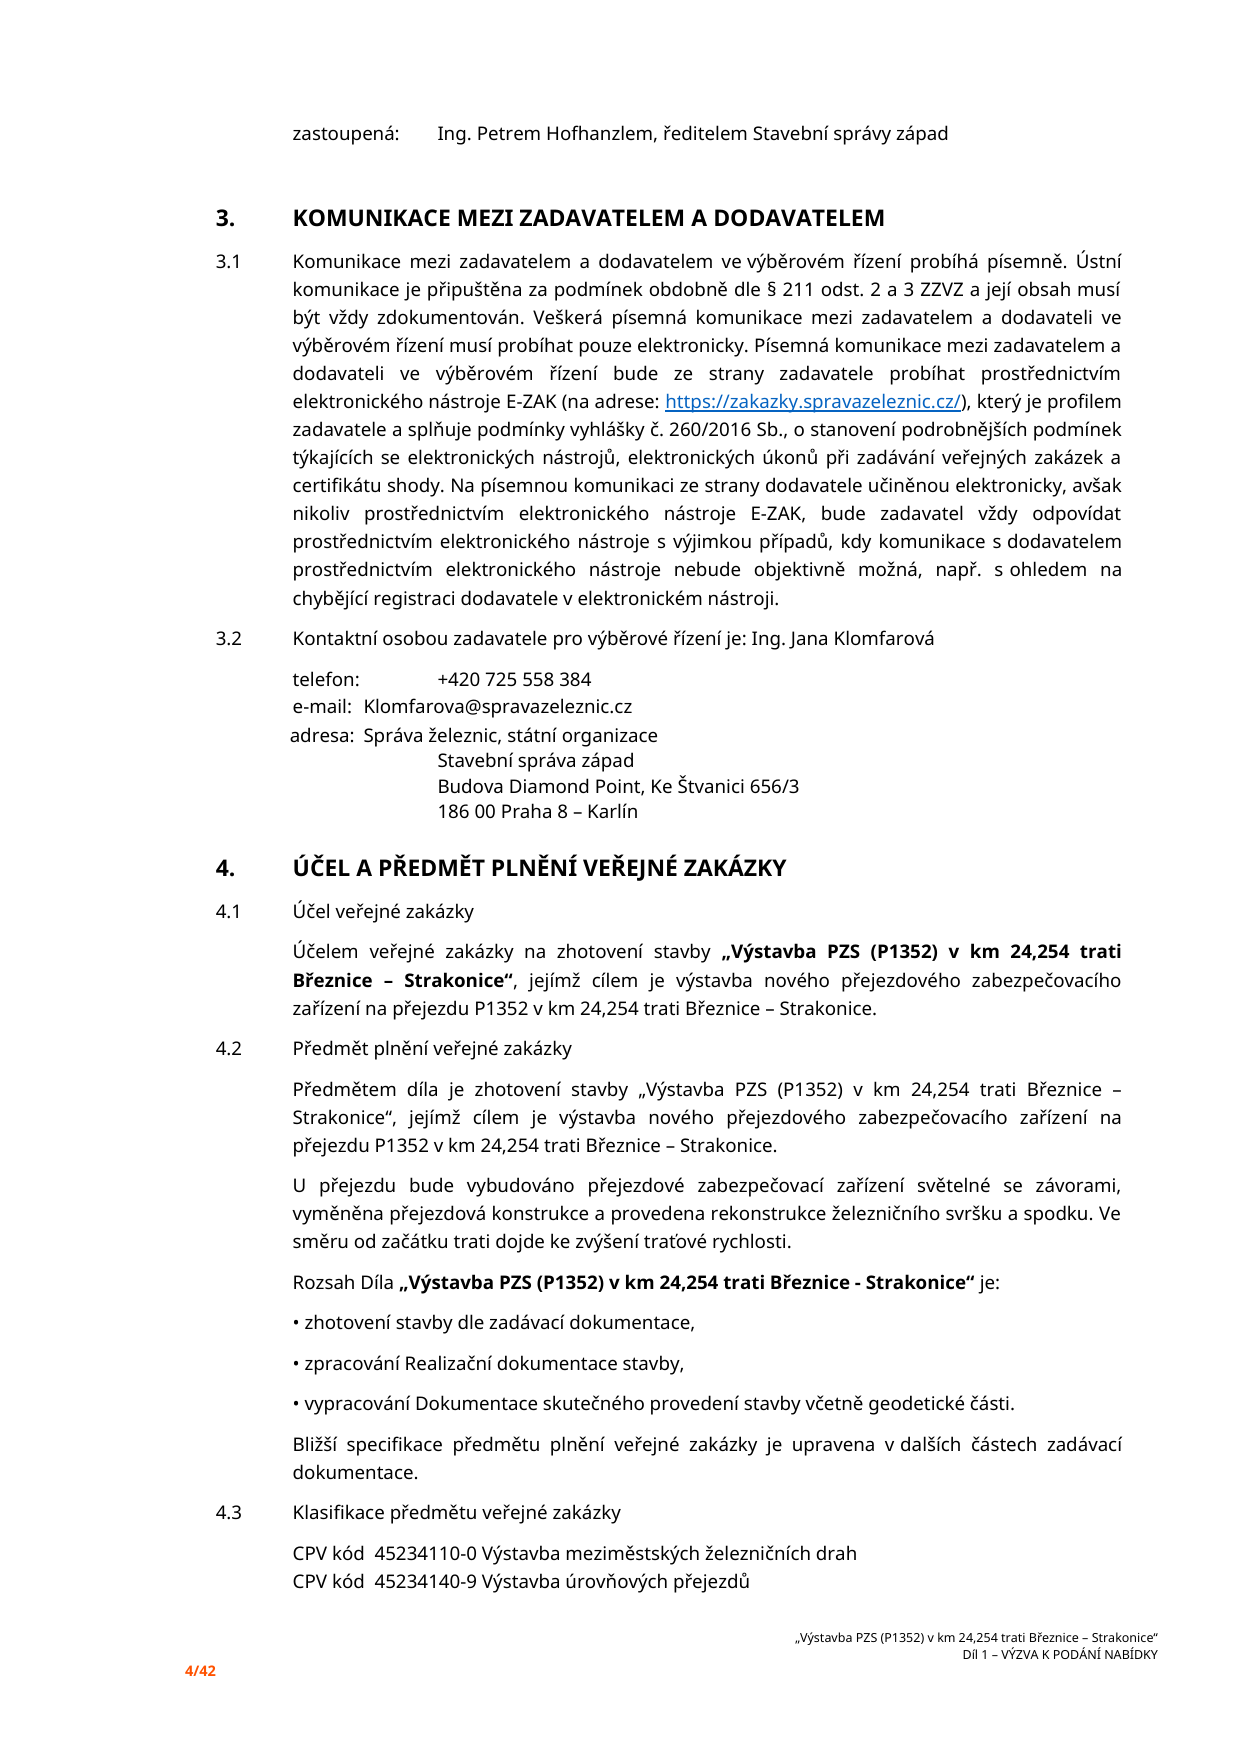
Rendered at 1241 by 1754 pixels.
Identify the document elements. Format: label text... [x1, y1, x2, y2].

text Bližší specifikace předmětu plnění veřejné zakázky je upravena v dalších částech zadávací dokumentace. [292, 1431, 1122, 1485]
text Klasifikace předmětu veřejné zakázky [216, 1500, 1122, 1525]
list Účelem veřejné zakázky na zhotovení stavby „Výstavba PZS (P1352) v km 24,254 trati Březnice – Strakonice“, jejímž cílem je výstavba nového přejezdového zabezpečovacího zařízení na přejezdu P1352 v km 24,254 trati Březnice – Strakonice. [292, 939, 1122, 1020]
text Budova Diamond Point, Ke Štvanici 656/3 [366, 773, 1122, 798]
text Kontaktní osobou zadavatele pro výběrové řízení je: Ing. Jana Klomfarová [216, 625, 1122, 651]
text Předmětem díla je zhotovení stavby „Výstavba PZS (P1352) v km 24,254 trati Březnice – Strakonice“, jejímž cílem je výstavba nového přejezdového zabezpečovacího zařízení na přejezdu P1352 v km 24,254 trati Březnice – Strakonice. [292, 1076, 1122, 1157]
text CPV kód 45234140-9 Výstavba úrovňových přejezdů [292, 1568, 1122, 1594]
text CPV kód 45234110-0 Výstavba meziměstských železničních drah [292, 1540, 1122, 1566]
text zastoupená: Ing. Petrem Hofhanzlem, ředitelem Stavební správy západ [292, 121, 1122, 146]
text Účel veřejné zakázky [216, 898, 1122, 924]
text KOMUNIKACE MEZI ZADAVATELEM a DODAVATELEM [216, 202, 1122, 233]
text Komunikace mezi zadavatelem a dodavatelem ve výběrovém řízení probíhá písemně. Ústní komunikace je připuštěna za podmínek obdobně dle § 211 odst. 2 a 3 ZZVZ a její obsah musí být vždy zdokumentován. Veškerá písemná komunikace mezi zadavatelem a dodavateli ve výběrovém řízení musí probíhat pouze elektronicky. Písemná komunikace mezi zadavatelem a dodavateli ve výběrovém řízení bude ze strany zadavatele probíhat prostřednictvím elektronického nástroje E-ZAK (na adrese: https://zakazky.spravazeleznic.cz/), který je profilem zadavatele a splňuje podmínky vyhlášky č. 260/2016 Sb., o stanovení podrobnějších podmínek týkajících se elektronických nástrojů, elektronických úkonů při zadávání veřejných zakázek a certifikátu shody. Na písemnou komunikaci ze strany dodavatele učiněnou elektronicky, avšak nikoliv prostřednictvím elektronického nástroje E-ZAK, bude zadavatel vždy odpovídat prostřednictvím elektronického nástroje s výjimkou případů, kdy komunikace s dodavatelem prostřednictvím elektronického nástroje nebude objektivně možná, např. s ohledem na chybějící registraci dodavatele v elektronickém nástroji. [216, 248, 1122, 610]
text e-mail: Klomfarova@spravazeleznic.cz [292, 694, 1122, 719]
text U přejezdu bude vybudováno přejezdové zabezpečovací zařízení světelné se závorami, vyměněna přejezdová konstrukce a provedena rekonstrukce železničního svršku a spodku. Ve směru od začátku trati dojde ke zvýšení traťové rychlosti. [292, 1172, 1122, 1254]
text Stavební správa západ [292, 747, 1122, 773]
text • zhotovení stavby dle zadávací dokumentace, [292, 1309, 1122, 1335]
text Rozsah Díla „Výstavba PZS (P1352) v km 24,254 trati Březnice - Strakonice“ je: [292, 1269, 1122, 1294]
text ÚČEL A PŘEDMĚT PLNĚNÍ VEŘEJNÉ ZAKÁZKY [216, 851, 1122, 883]
text adresa: Správa železnic, státní organizace [289, 722, 1122, 747]
text • zpracování Realizační dokumentace stavby, [292, 1350, 1122, 1376]
text 186 00 Praha 8 – Karlín [366, 798, 1122, 824]
text telefon: +420 725 558 384 [292, 666, 1122, 691]
text Předmět plnění veřejné zakázky [216, 1035, 1122, 1061]
text • vypracování Dokumentace skutečného provedení stavby včetně geodetické části. [292, 1391, 1122, 1416]
